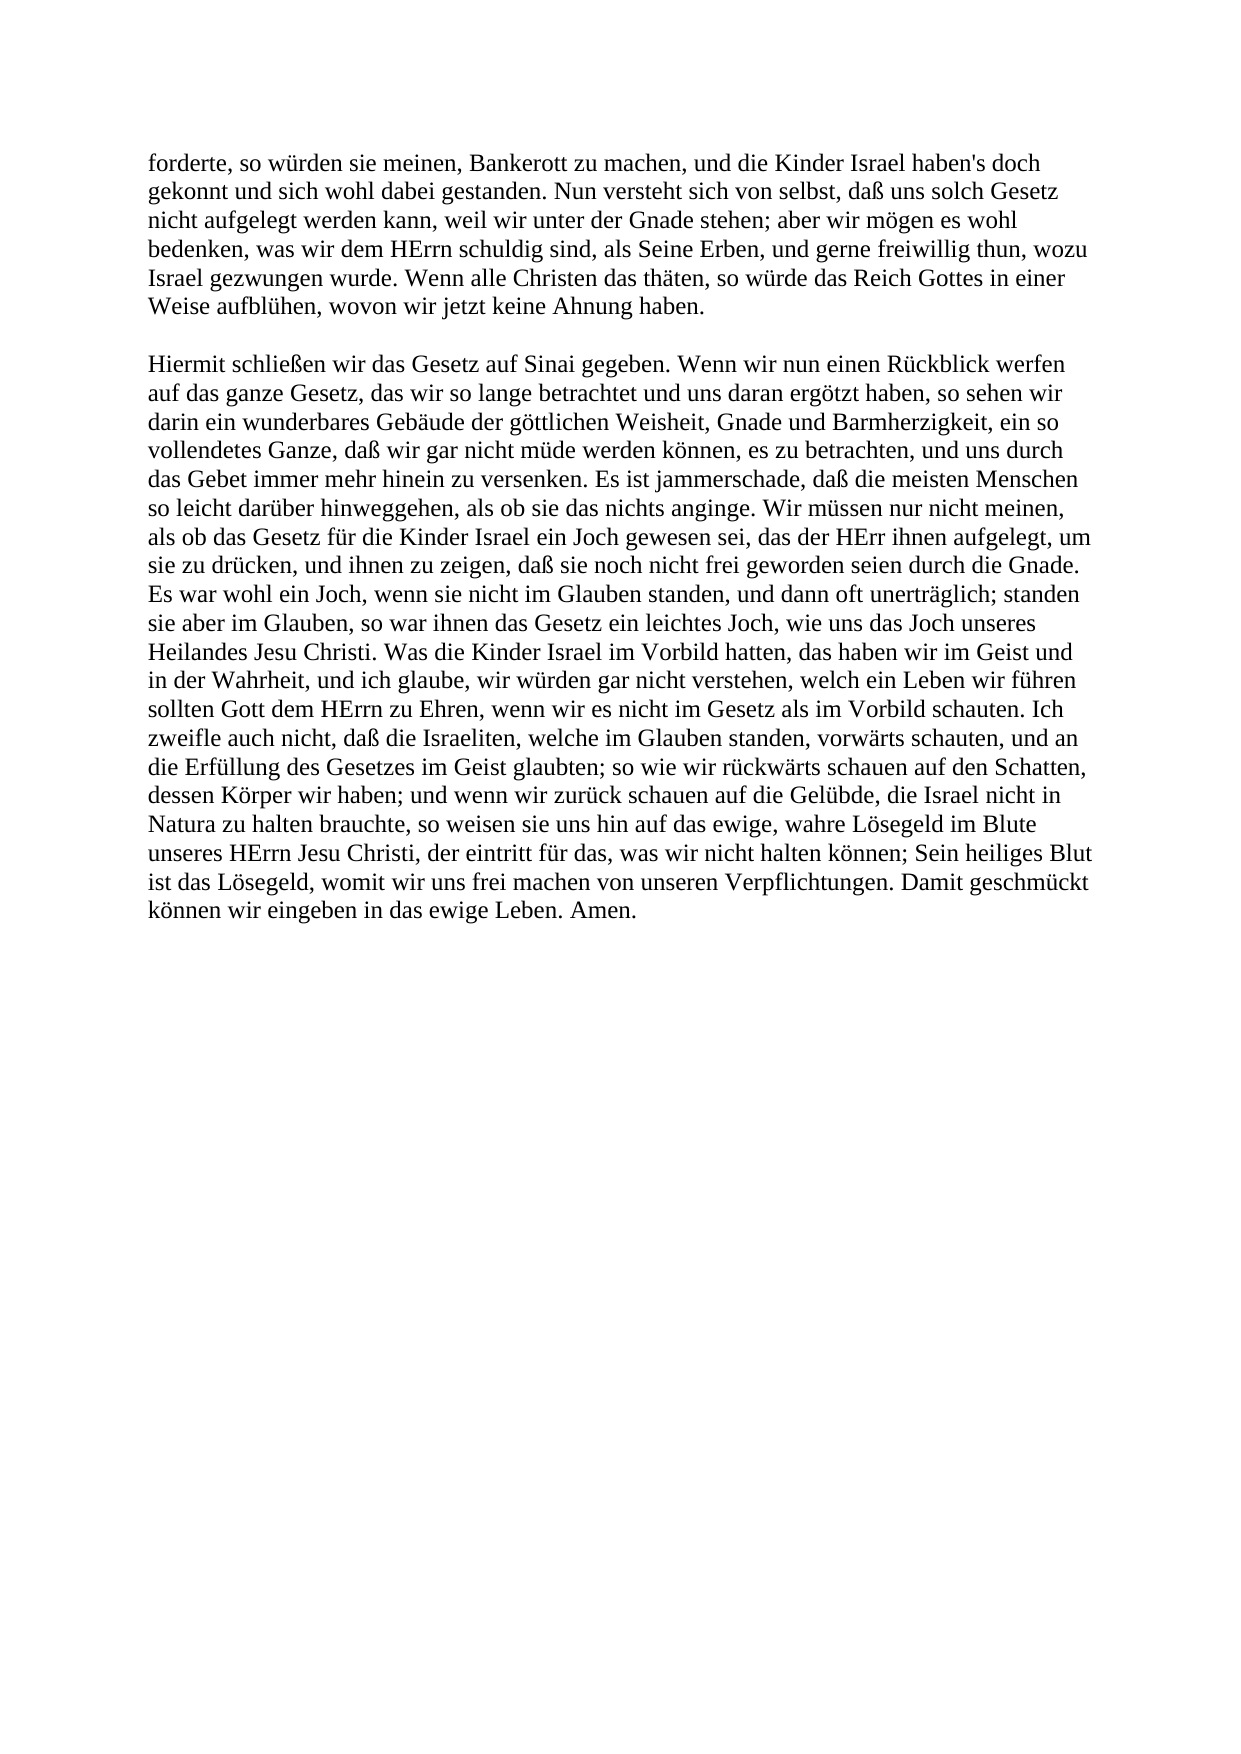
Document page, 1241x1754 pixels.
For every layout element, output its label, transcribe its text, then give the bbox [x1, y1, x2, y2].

text Hiermit schließen wir das Gesetz auf Sinai gegeben. Wenn wir nun einen Rückblick werfen auf das ganze Gesetz, das wir so lange betrachtet und uns daran ergötzt haben, so sehen wir darin ein wunderbares Gebäude der göttlichen Weisheit, Gnade und Barmherzigkeit, ein so vollendetes Ganze, daß wir gar nicht müde werden können, es zu betrachten, und uns durch das Gebet immer mehr hinein zu versenken. Es ist jammerschade, daß die meisten Menschen so leicht darüber hinweggehen, als ob sie das nichts anginge. Wir müssen nur nicht meinen, als ob das Gesetz für die Kinder Israel ein Joch gewesen sei, das der HErr ihnen aufgelegt, um sie zu drücken, und ihnen zu zeigen, daß sie noch nicht frei geworden seien durch die Gnade. Es war wohl ein Joch, wenn sie nicht im Glauben standen, und dann oft unerträglich; standen sie aber im Glauben, so war ihnen das Gesetz ein leichtes Joch, wie uns das Joch unseres Heilandes Jesu Christi. Was die Kinder Israel im Vorbild hatten, das haben wir im Geist und in der Wahrheit, und ich glaube, wir würden gar nicht verstehen, welch ein Leben wir führen sollten Gott dem HErrn zu Ehren, wenn wir es nicht im Gesetz als im Vorbild schauten. Ich zweifle auch nicht, daß die Israeliten, welche im Glauben standen, vorwärts schauten, und an die Erfüllung des Gesetzes im Geist glaubten; so wie wir rückwärts schauen auf den Schatten, dessen Körper wir haben; und wenn wir zurück schauen auf die Gelübde, die Israel nicht in Natura zu halten brauchte, so weisen sie uns hin auf das ewige, wahre Lösegeld im Blute unseres HErrn Jesu Christi, der eintritt für das, was wir nicht halten können; Sein heiliges Blut ist das Lösegeld, womit wir uns frei machen von unseren Verpflichtungen. Damit geschmückt können wir eingeben in das ewige Leben. Amen. [148, 349, 1093, 924]
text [148, 148, 1093, 320]
